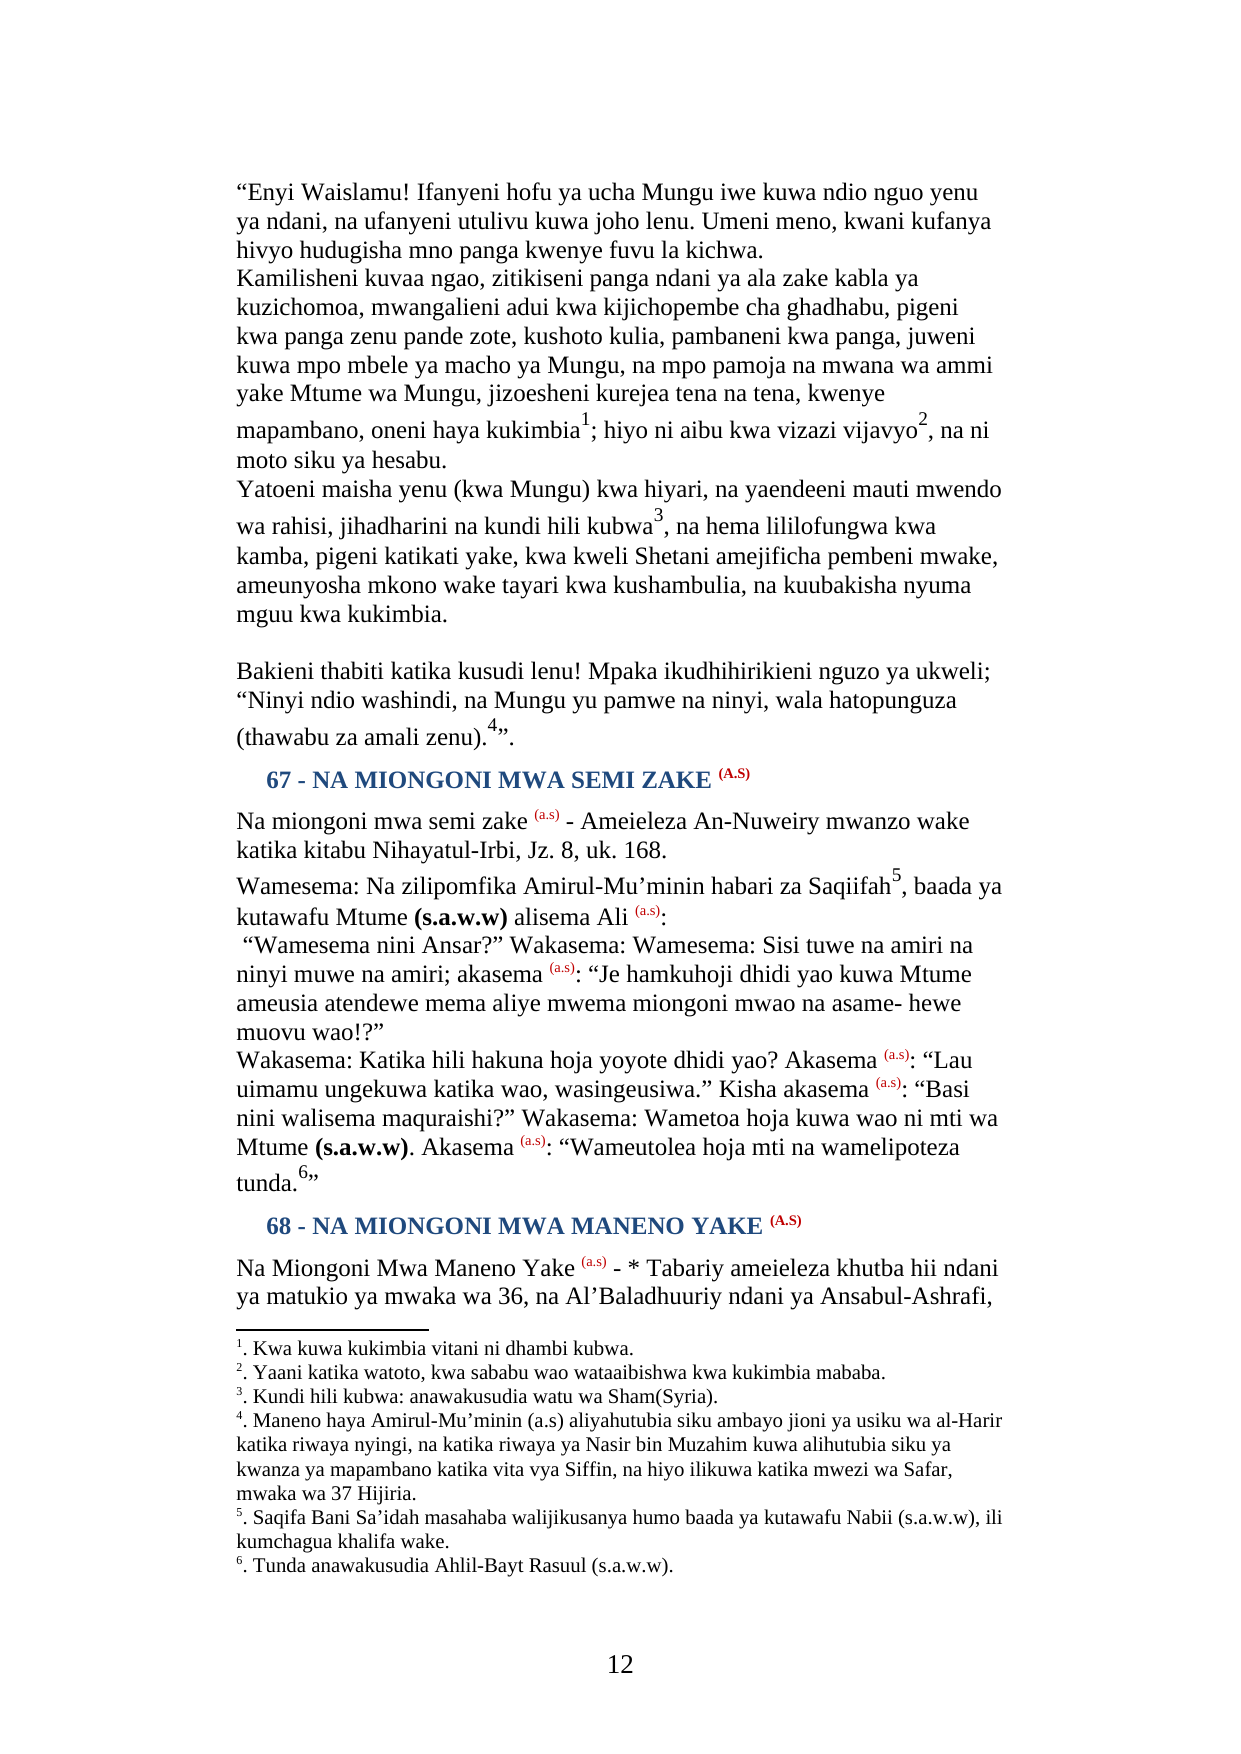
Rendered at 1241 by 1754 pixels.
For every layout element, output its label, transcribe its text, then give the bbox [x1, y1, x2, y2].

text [236, 1253, 1004, 1310]
text Yatoeni maisha yenu (kwa Mungu) kwa hiyari, na yaendeeni mauti mwendo wa rahisi, jihadharini na kundi hili kubwa, na hema lililofungwa kwa kamba, pigeni katikati yake, kwa kweli Shetani amejificha pembeni mwake, ameunyosha mkono wake tayari kwa kushambulia, na kuubakisha nyuma mguu kwa kukimbia. [236, 474, 1004, 628]
text Wakasema: Katika hili hakuna hoja yoyote dhidi yao? Akasema (a.s): “Lau uimamu ungekuwa katika wao, wasingeusiwa.” Kisha akasema (a.s): “Basi nini walisema maquraishi?” Wakasema: Wametoa hoja kuwa wao ni mti wa Mtume (s.a.w.w). Akasema (a.s): “Wameutolea hoja mti na wamelipoteza tunda.” [236, 1046, 1004, 1199]
text Kamilisheni kuvaa ngao, zitikiseni panga ndani ya ala zake kabla ya kuzichomoa, mwangalieni adui kwa kijichopembe cha ghadhabu, pigeni kwa panga zenu pande zote, kushoto kulia, pambaneni kwa panga, juweni kuwa mpo mbele ya macho ya Mungu, na mpo pamoja na mwana wa ammi yake Mtume wa Mungu, jizoesheni kurejea tena na tena, kwenye mapambano, oneni haya kukimbia; hiyo ni aibu kwa vizazi vijavyo, na ni moto siku ya hesabu. [236, 263, 1004, 474]
text “Wamesema nini Ansar?” Wakasema: Wamesema: Sisi tuwe na amiri na ninyi muwe na amiri; akasema (a.s): “Je hamkuhoji dhidi yao kuwa Mtume ameusia atendewe mema aliye mwema miongoni mwao na asame- hewe muovu wao!?” [236, 931, 1004, 1046]
text “Enyi Waislamu! Ifanyeni hofu ya ucha Mungu iwe kuwa ndio nguo yenu ya ndani, na ufanyeni utulivu kuwa joho lenu. Umeni meno, kwani kufanya hivyo hudugisha mno panga kwenye fuvu la kichwa. [236, 177, 1004, 263]
text Bakieni thabiti katika kusudi lenu! Mpaka ikudhihirikieni nguzo ya ukweli; “Ninyi ndio washindi, na Mungu yu pamwe na ninyi, wala hatopunguza (thawabu za amali zenu).”. [236, 656, 1004, 752]
text Wamesema: Na zilipomfika Amirul-Mu’minin habari za Saqiifah, baada ya kutawafu Mtume (s.a.w.w) alisema Ali (a.s): [236, 863, 1004, 931]
subtitle 68 - NA MIONGONI MWA MANENO YAKE (A.S) [236, 1211, 1004, 1240]
subtitle 67 - NA MIONGONI MWA SEMI ZAKE (A.S) [236, 765, 1004, 793]
text Na miongoni mwa semi zake (a.s) - Ameieleza An-Nuweiry mwanzo wake katika kitabu Nihayatul-Irbi, Jz. 8, uk. 168. [236, 806, 1004, 863]
